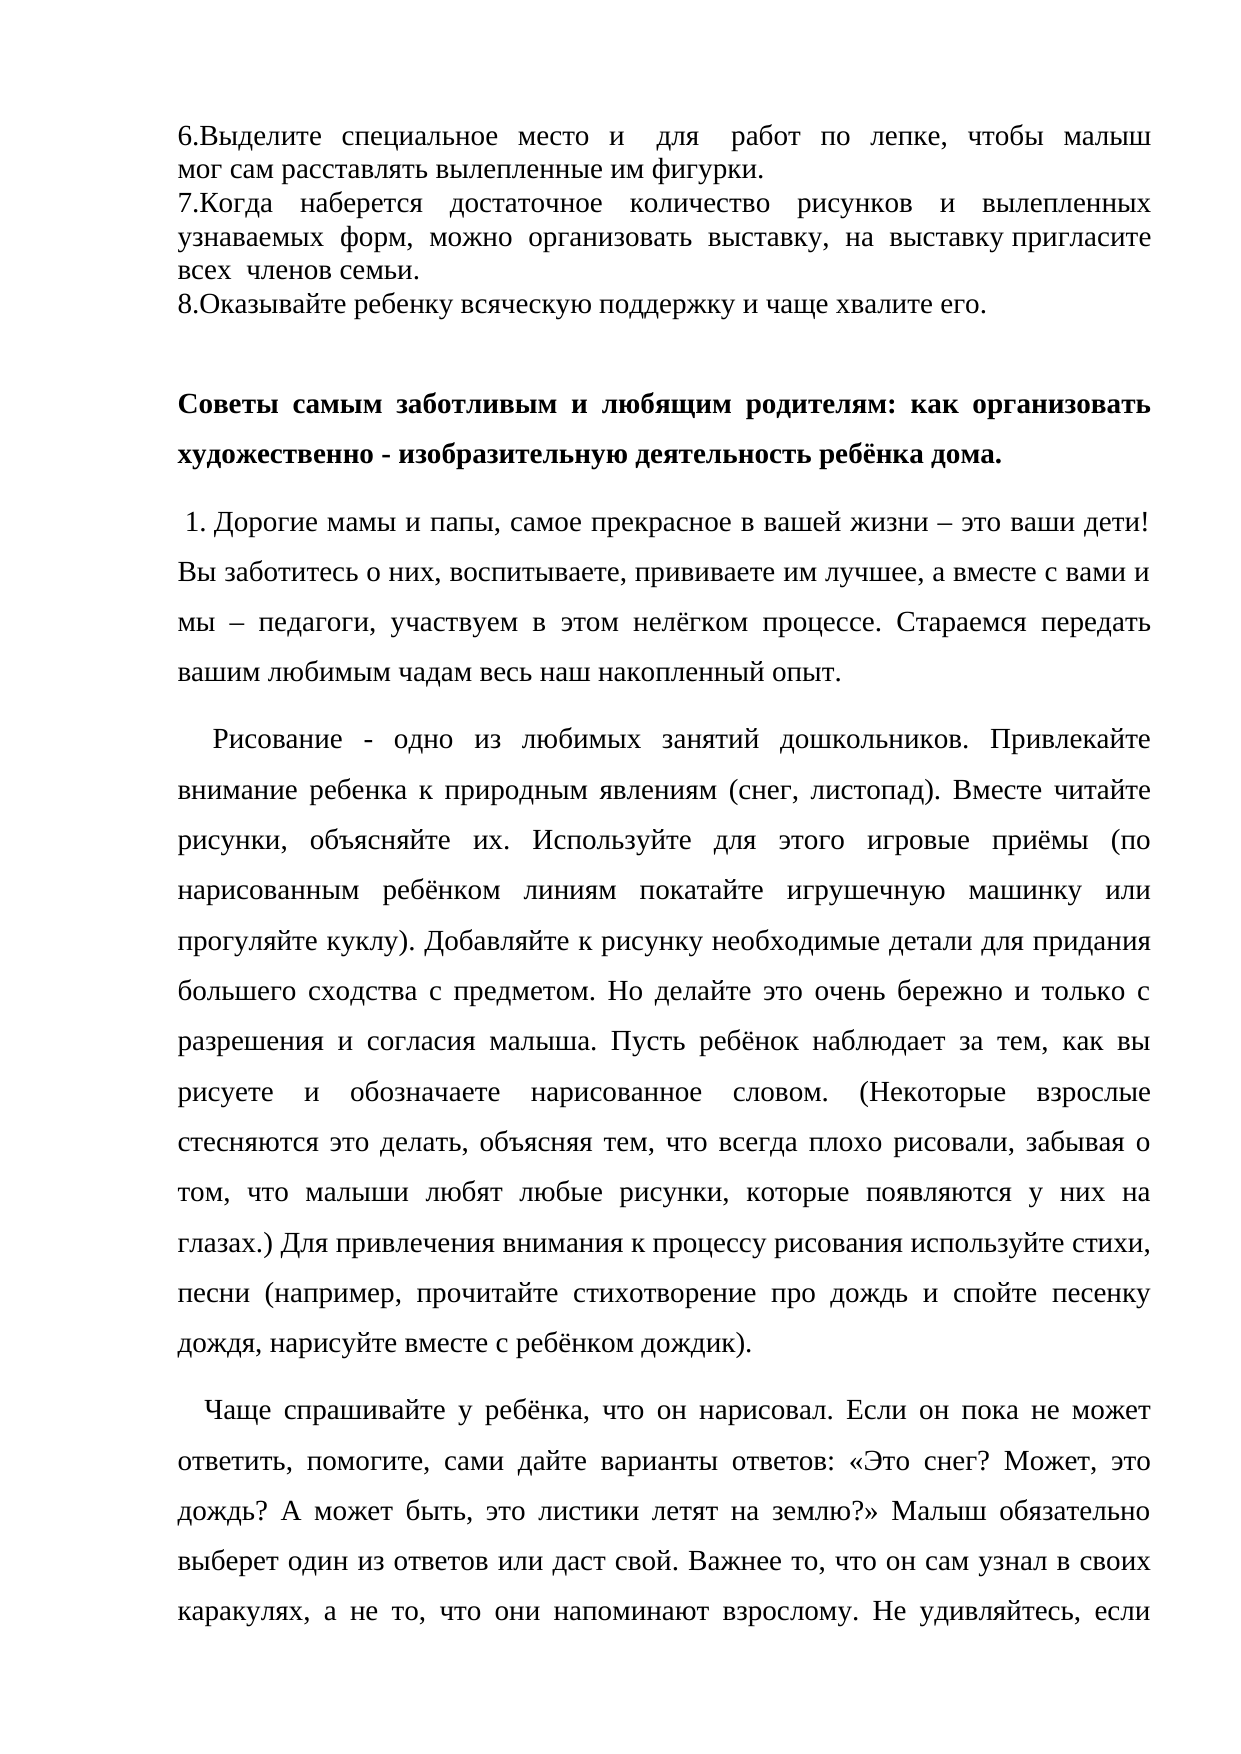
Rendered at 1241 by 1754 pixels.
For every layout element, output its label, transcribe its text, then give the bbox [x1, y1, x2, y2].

text Советы самым заботливым и любящим родителям: как организовать художественно - изобразительную деятельность ребёнка дома. [177, 386, 1152, 470]
text 6.Выделите специальное место и для работ по лепке, чтобы малыш мог сам расставлять вылепленные им фигурки. [177, 118, 1152, 185]
text 8.Оказывайте ребенку всяческую поддержку и чаще хвалите его. [177, 286, 1152, 319]
text 7.Когда наберется достаточное количество рисунков и вылепленных узнаваемых форм, можно организовать выставку, на выставку пригласите всех членов семьи. [177, 185, 1152, 286]
text Рисование - одно из любимых занятий дошкольников. Привлекайте внимание ребенка к природным явлениям (снег, листопад). Вместе читайте рисунки, объясняйте их. Используйте для этого игровые приёмы (по нарисованным ребёнком линиям покатайте игрушечную машинку или прогуляйте куклу). Добавляйте к рисунку необходимые детали для придания большего сходства с предметом. Но делайте это очень бережно и только с разрешения и согласия малыша. Пусть ребёнок наблюдает за тем, как вы рисуете и обозначаете нарисованное словом. (Некоторые взрослые стесняются это делать, объясняя тем, что всегда плохо рисовали, забывая о том, что малыши любят любые рисунки, которые появляются у них на глазах.) Для привлечения внимания к процессу рисования используйте стихи, песни (например, прочитайте стихотворение про дождь и спойте песенку дождя, нарисуйте вместе с ребёнком дождик). [177, 722, 1152, 1359]
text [177, 1392, 1152, 1627]
text 1. Дорогие мамы и папы, самое прекрасное в вашей жизни – это ваши дети! Вы заботитесь о них, воспитываете, прививаете им лучшее, а вместе с вами и мы – педагоги, участвуем в этом нелёгком процессе. Стараемся передать вашим любимым чадам весь наш накопленный опыт. [177, 504, 1152, 688]
